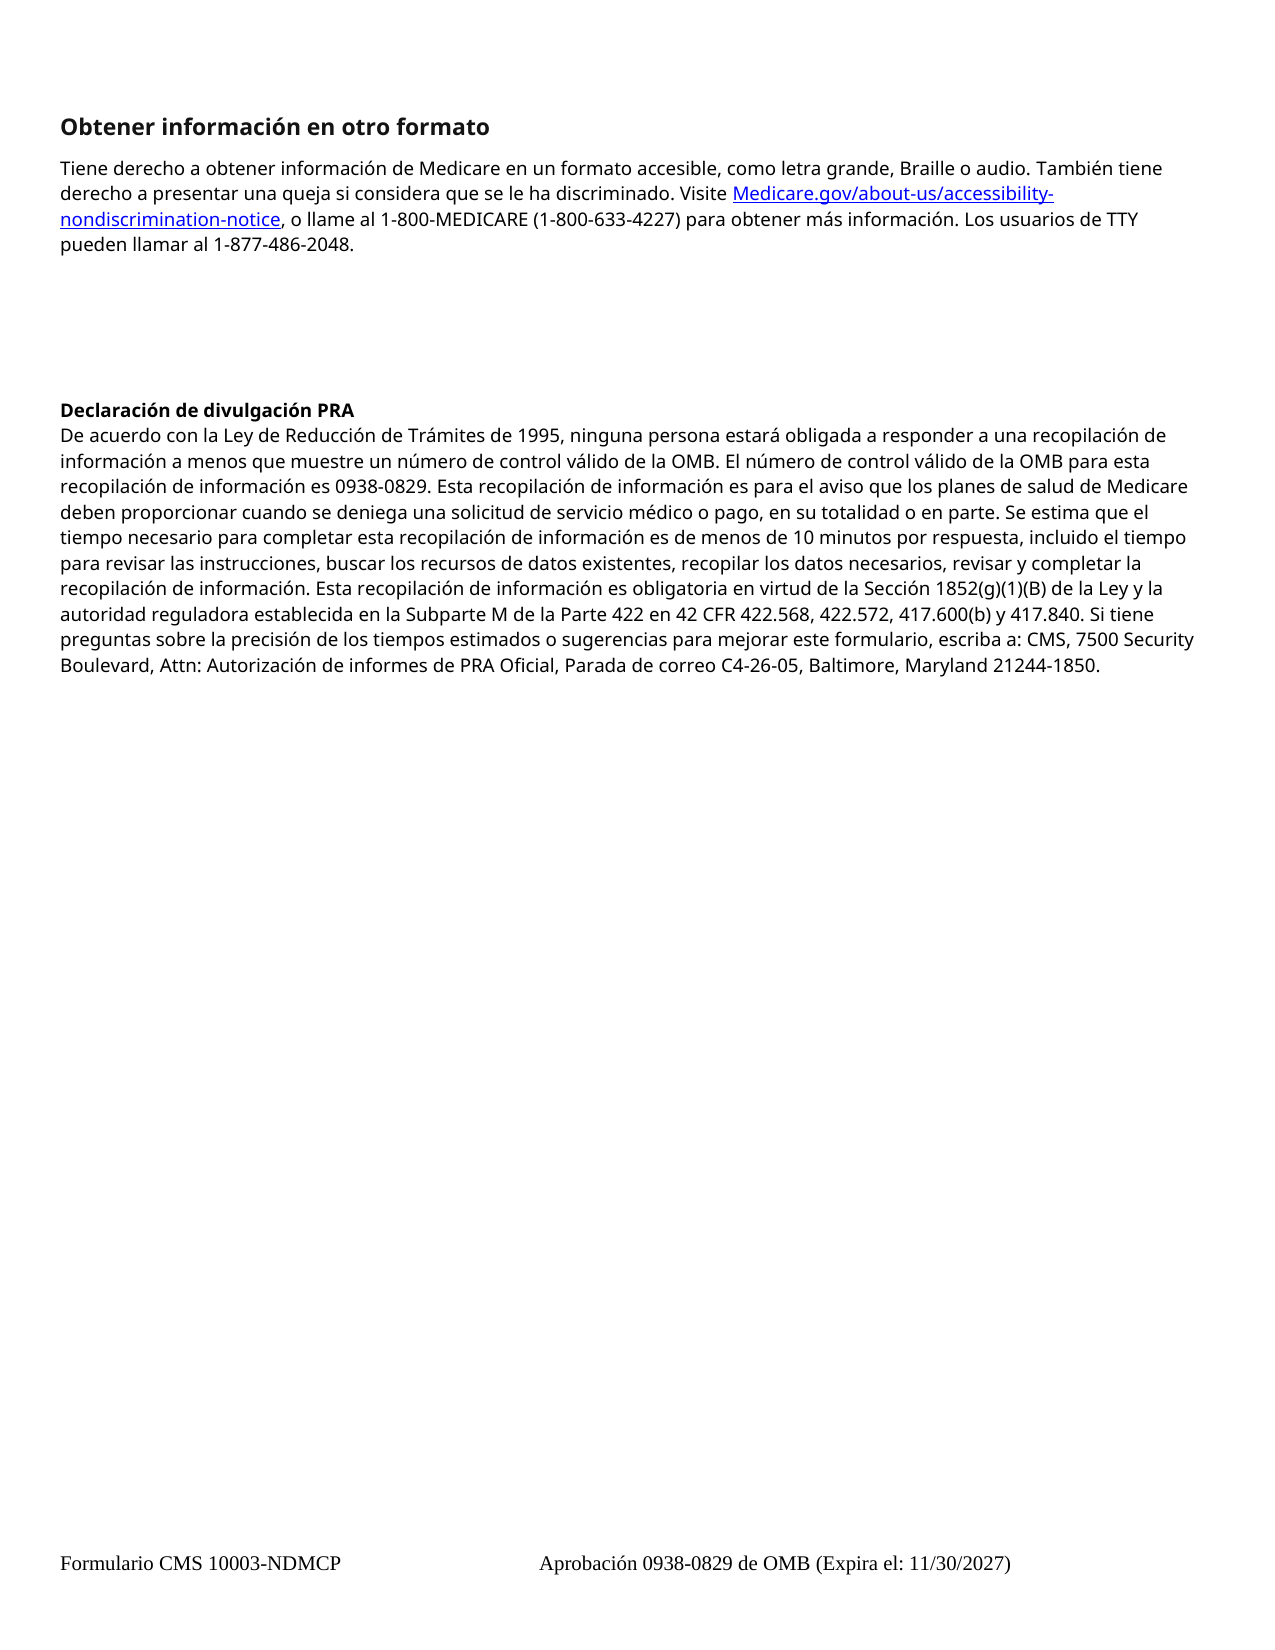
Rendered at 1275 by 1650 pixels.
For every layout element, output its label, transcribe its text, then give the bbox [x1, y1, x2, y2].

text Declaración de divulgación PRA [60, 397, 1215, 422]
text Tiene derecho a obtener información de Medicare en un formato accesible, como letra grande, Braille o audio. También tiene derecho a presentar una queja si considera que se le ha discriminado. Visite Medicare.gov/about-us/accessibility-nondiscrimination-notice, o llame al 1-800-MEDICARE (1-800-633-4227) para obtener más información. Los usuarios de TTY pueden llamar al 1-877-486-2048. [60, 155, 1176, 257]
text De acuerdo con la Ley de Reducción de Trámites de 1995, ninguna persona estará obligada a responder a una recopilación de información a menos que muestre un número de control válido de la OMB. El número de control válido de la OMB para esta recopilación de información es 0938-0829. Esta recopilación de información es para el aviso que los planes de salud de Medicare deben proporcionar cuando se deniega una solicitud de servicio médico o pago, en su totalidad o en parte. Se estima que el tiempo necesario para completar esta recopilación de información es de menos de 10 minutos por respuesta, incluido el tiempo para revisar las instrucciones, buscar los recursos de datos existentes, recopilar los datos necesarios, revisar y completar la recopilación de información. Esta recopilación de información es obligatoria en virtud de la Sección 1852(g)(1)(B) de la Ley y la autoridad reguladora establecida en la Subparte M de la Parte 422 en 42 CFR 422.568, 422.572, 417.600(b) y 417.840. Si tiene preguntas sobre la precisión de los tiempos estimados o sugerencias para mejorar este formulario, escriba a: CMS, 7500 Security Boulevard, Attn: Autorización de informes de PRA Oficial, Parada de correo C4-26-05, Baltimore, Maryland 21244-1850. [60, 422, 1215, 678]
text Obtener información en otro formato [60, 111, 1215, 142]
